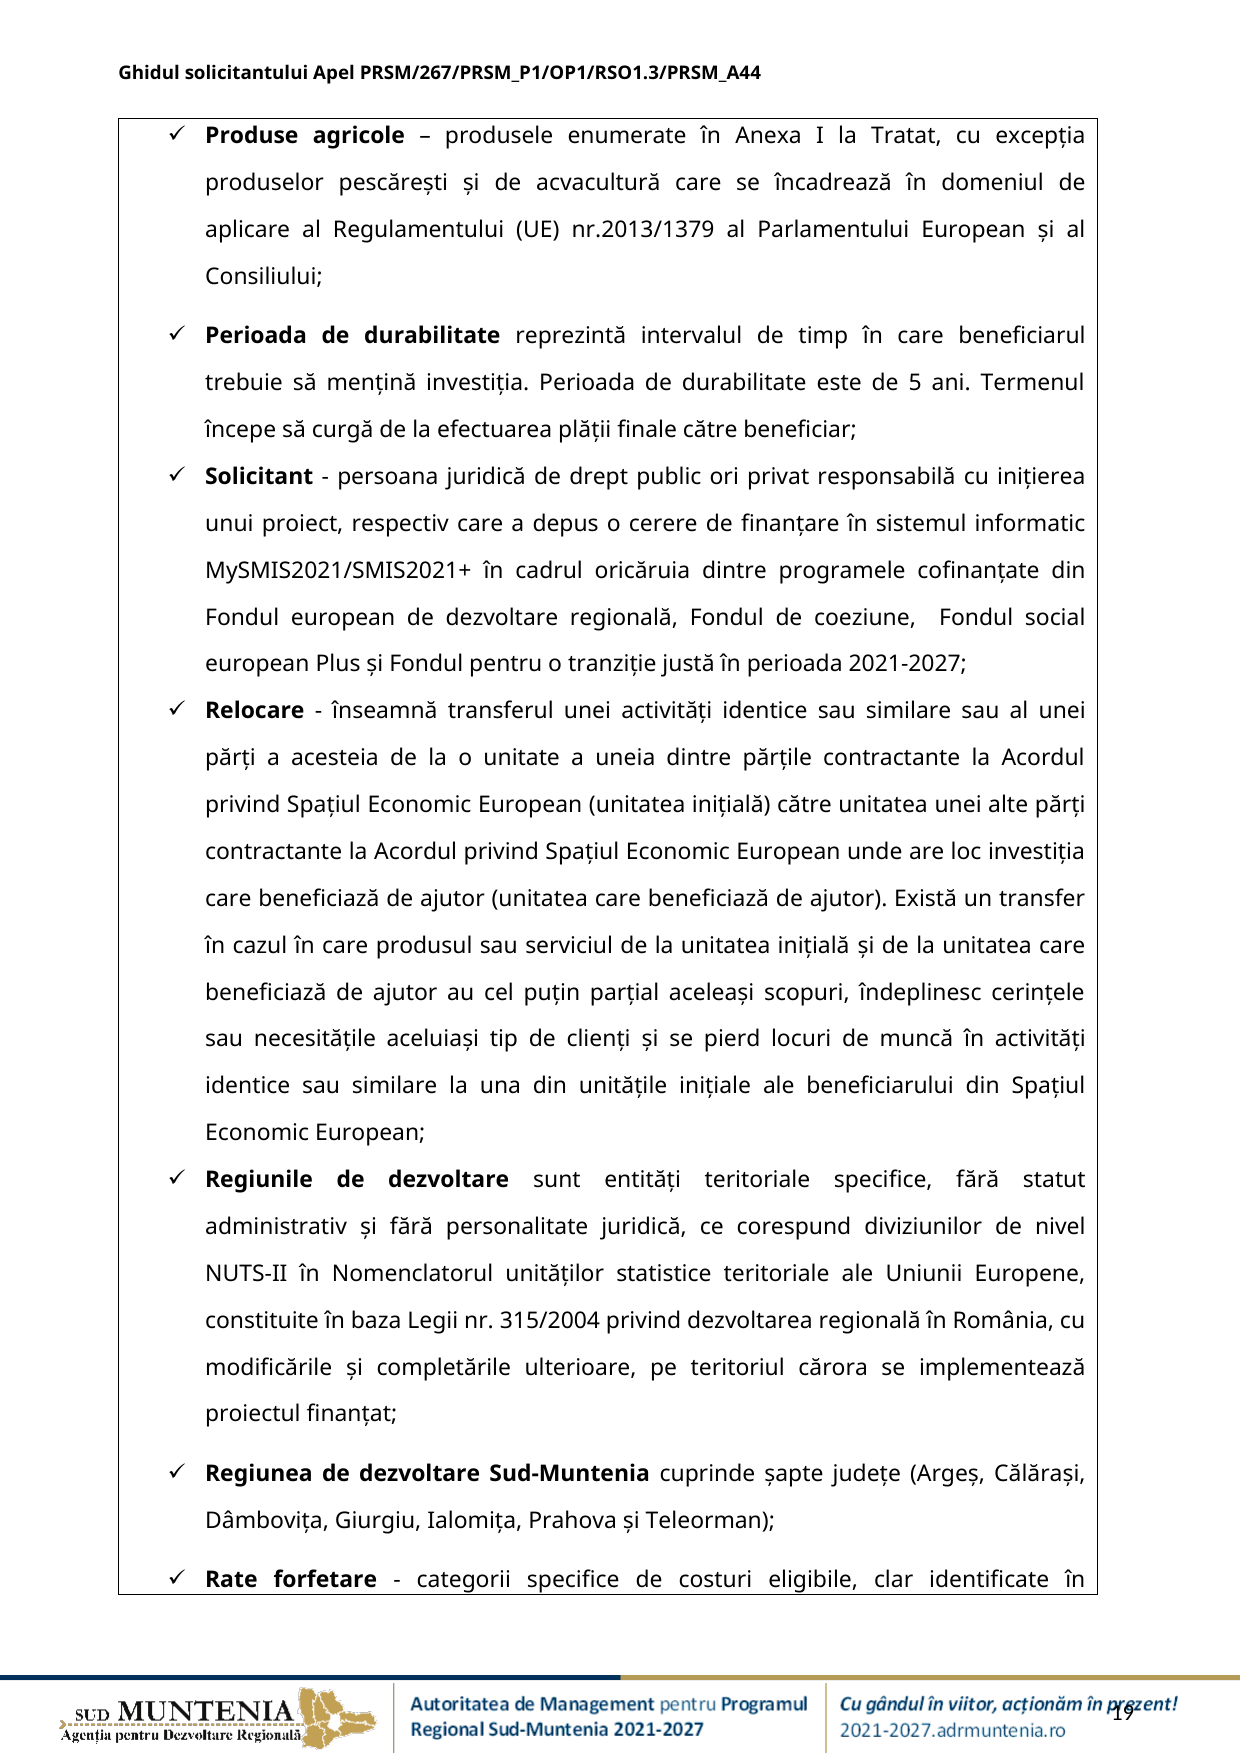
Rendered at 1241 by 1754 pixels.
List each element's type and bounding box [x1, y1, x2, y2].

table_header [119, 119, 1097, 1594]
picture [0, 1675, 1241, 1754]
